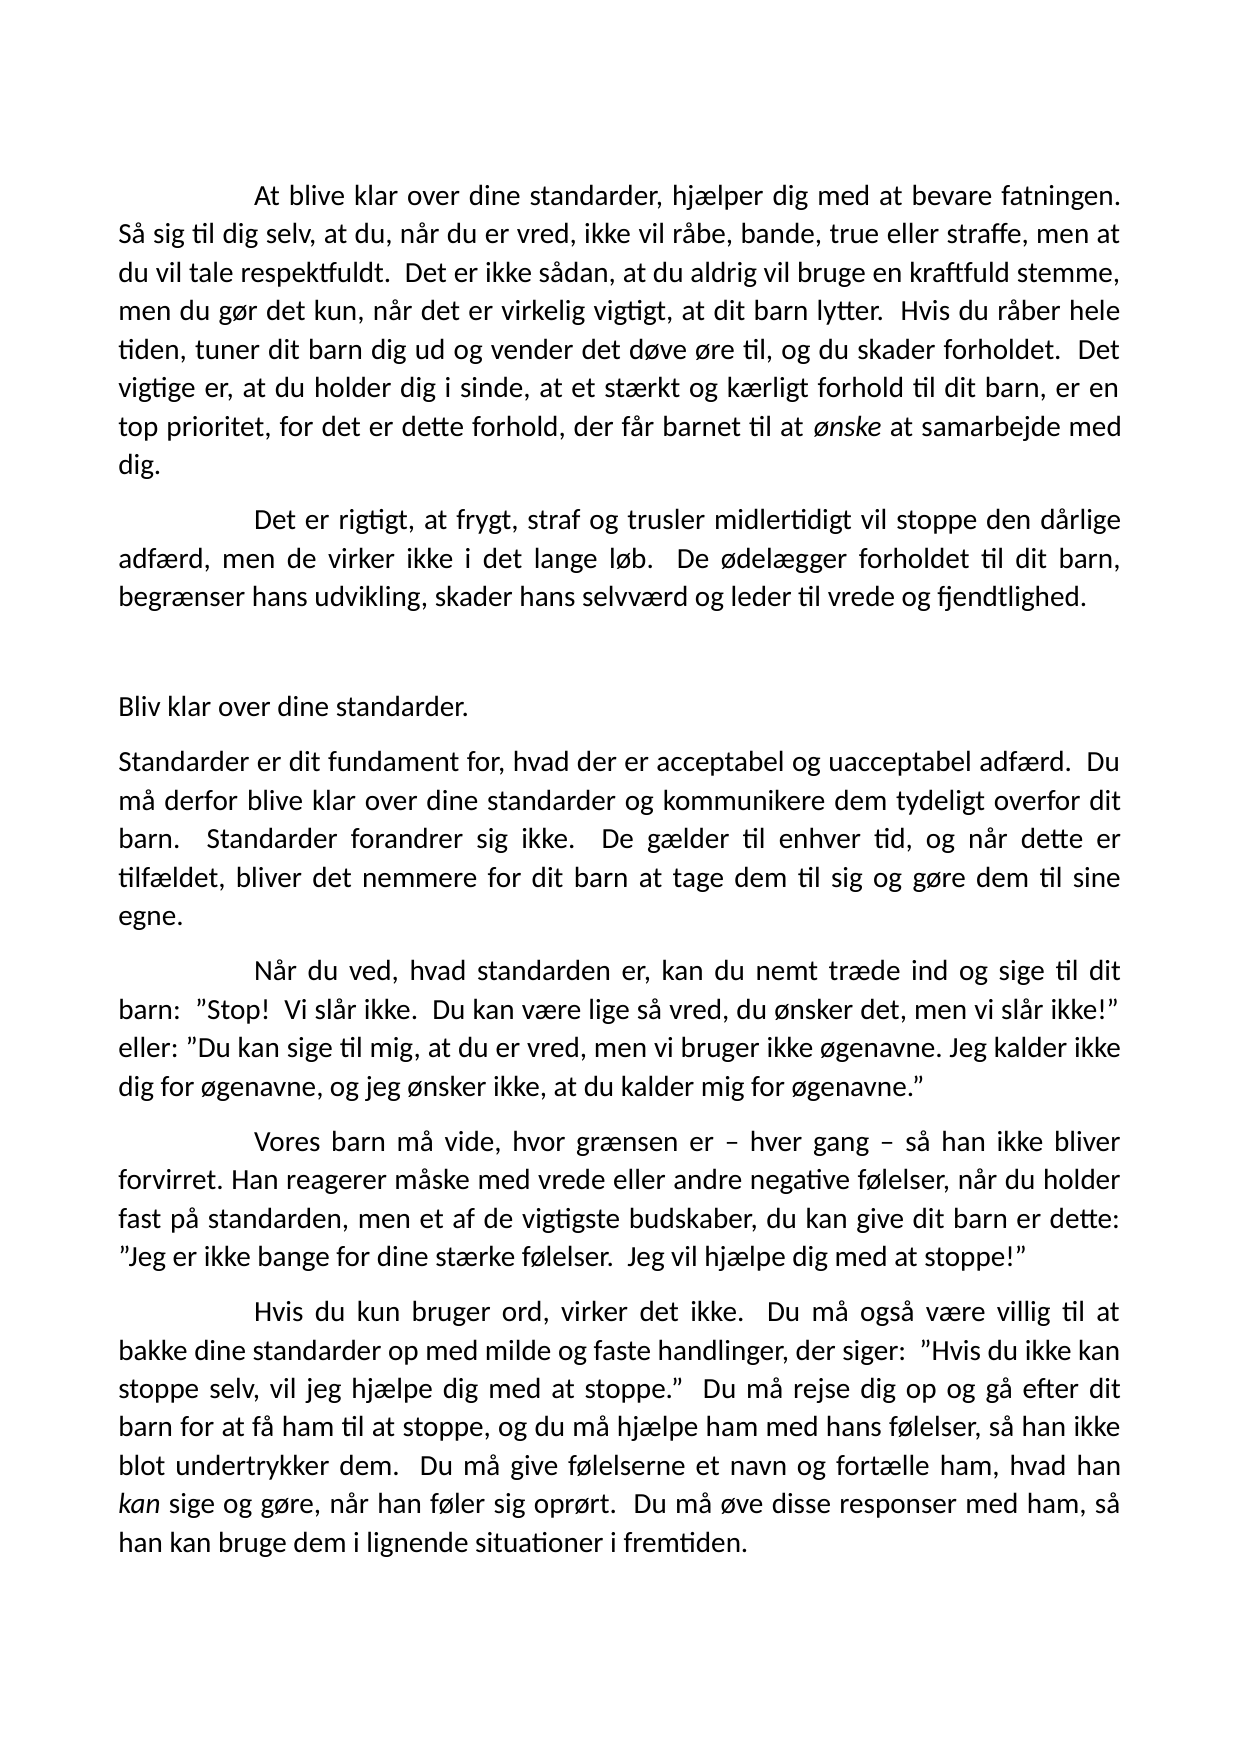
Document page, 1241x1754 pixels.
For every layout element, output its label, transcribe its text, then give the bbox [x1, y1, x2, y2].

text At blive klar over dine standarder, hjælper dig med at bevare fatningen. Så sig til dig selv, at du, når du er vred, ikke vil råbe, bande, true eller straffe, men at du vil tale respektfuldt. Det er ikke sådan, at du aldrig vil bruge en kraftfuld stemme, men du gør det kun, når det er virkelig vigtigt, at dit barn lytter. Hvis du råber hele tiden, tuner dit barn dig ud og vender det døve øre til, og du skader forholdet. Det vigtige er, at du holder dig i sinde, at et stærkt og kærligt forhold til dit barn, er en top prioritet, for det er dette forhold, der får barnet til at ønske at samarbejde med dig. [118, 177, 1122, 482]
text Det er rigtigt, at frygt, straf og trusler midlertidigt vil stoppe den dårlige adfærd, men de virker ikke i det lange løb. De ødelægger forholdet til dit barn, begrænser hans udvikling, skader hans selvværd og leder til vrede og fjendtlighed. [118, 501, 1122, 614]
text Hvis du kun bruger ord, virker det ikke. Du må også være villig til at bakke dine standarder op med milde og faste handlinger, der siger: ”Hvis du ikke kan stoppe selv, vil jeg hjælpe dig med at stoppe.” Du må rejse dig op og gå efter dit barn for at få ham til at stoppe, og du må hjælpe ham med hans følelser, så han ikke blot undertrykker dem. Du må give følelserne et navn og fortælle ham, hvad han kan sige og gøre, når han føler sig oprørt. Du må øve disse responser med ham, så han kan bruge dem i lignende situationer i fremtiden. [118, 1293, 1122, 1559]
text Bliv klar over dine standarder. [118, 688, 1122, 724]
text Standarder er dit fundament for, hvad der er acceptabel og uacceptabel adfærd. Du må derfor blive klar over dine standarder og kommunikere dem tydeligt overfor dit barn. Standarder forandrer sig ikke. De gælder til enhver tid, og når dette er tilfældet, bliver det nemmere for dit barn at tage dem til sig og gøre dem til sine egne. [118, 743, 1122, 933]
text Vores barn må vide, hvor grænsen er – hver gang – så han ikke bliver forvirret. Han reagerer måske med vrede eller andre negative følelser, når du holder fast på standarden, men et af de vigtigste budskaber, du kan give dit barn er dette: ”Jeg er ikke bange for dine stærke følelser. Jeg vil hjælpe dig med at stoppe!” [118, 1123, 1122, 1274]
text Når du ved, hvad standarden er, kan du nemt træde ind og sige til dit barn: ”Stop! Vi slår ikke. Du kan være lige så vred, du ønsker det, men vi slår ikke!” eller: ”Du kan sige til mig, at du er vred, men vi bruger ikke øgenavne. Jeg kalder ikke dig for øgenavne, og jeg ønsker ikke, at du kalder mig for øgenavne.” [118, 952, 1122, 1103]
